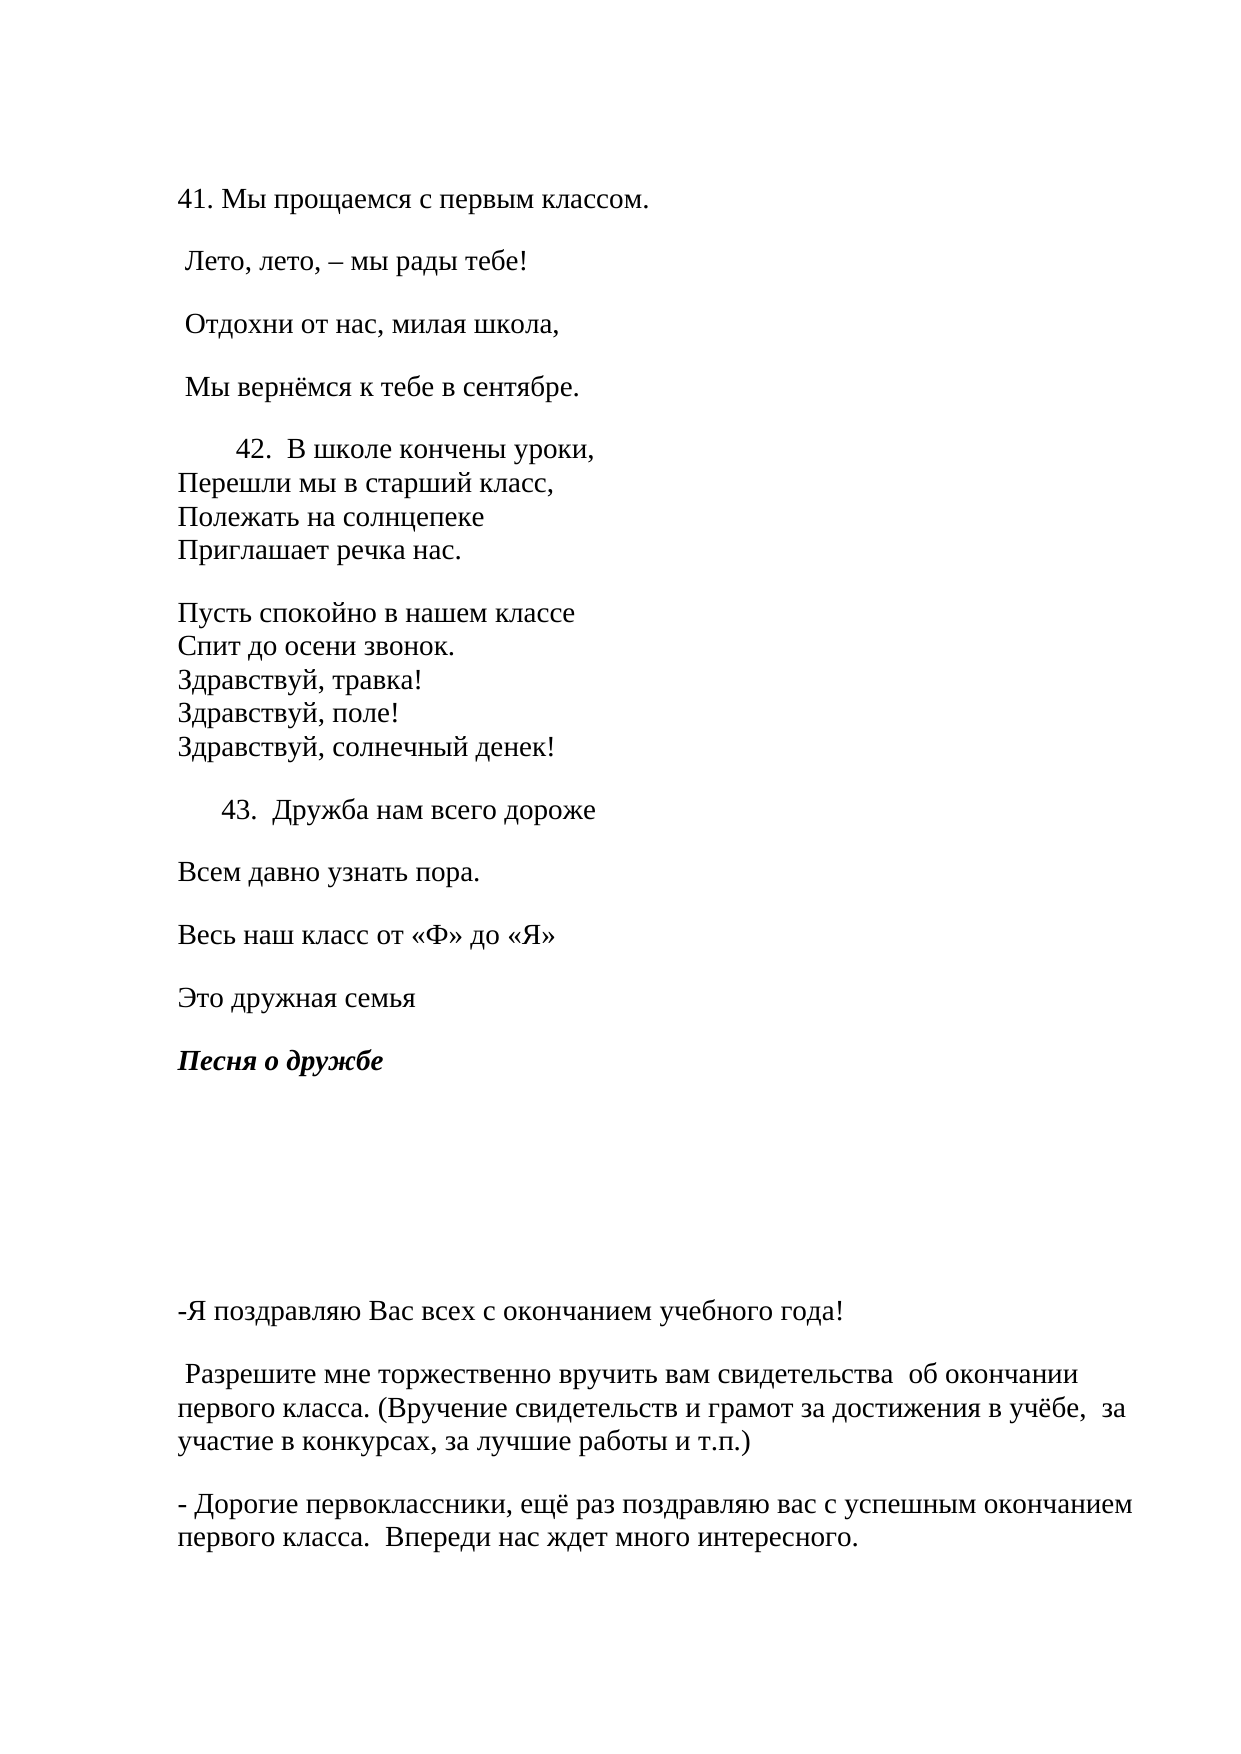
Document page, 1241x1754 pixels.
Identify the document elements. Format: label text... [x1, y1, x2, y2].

text Всем давно узнать пора. [177, 854, 1152, 888]
text Разрешите мне торжественно вручить вам свидетельства об окончании первого класса. (Вручение свидетельств и грамот за достижения в учёбе, за участие в конкурсах, за лучшие работы и т.п.) [177, 1356, 1152, 1457]
text Отдохни от нас, милая школа, [177, 306, 1152, 340]
text Песня о дружбе [177, 1043, 1152, 1076]
text 42. В школе кончены уроки, Перешли мы в старший класс, Полежать на солнцепеке Приглашает речка нас. [177, 432, 1152, 566]
text Лето, лето, – мы рады тебе! [177, 243, 1152, 277]
text -Я поздравляю Вас всех с окончанием учебного года! [177, 1293, 1152, 1327]
text Мы вернёмся к тебе в сентябре. [177, 369, 1152, 402]
text 41. Мы прощаемся с первым классом. [177, 181, 1152, 214]
text Весь наш класс от «Ф» до «Я» [177, 917, 1152, 951]
text 43. Дружба нам всего дороже [177, 792, 1152, 825]
text Это дружная семья [177, 980, 1152, 1013]
text - Дорогие первоклассники, ещё раз поздравляю вас с успешным окончанием первого класса. Впереди нас ждет много интересного. [177, 1486, 1152, 1553]
text Пусть спокойно в нашем классе Спит до осени звонок. Здравствуй, травка! Здравствуй, поле! Здравствуй, солнечный денек! [177, 595, 1152, 763]
